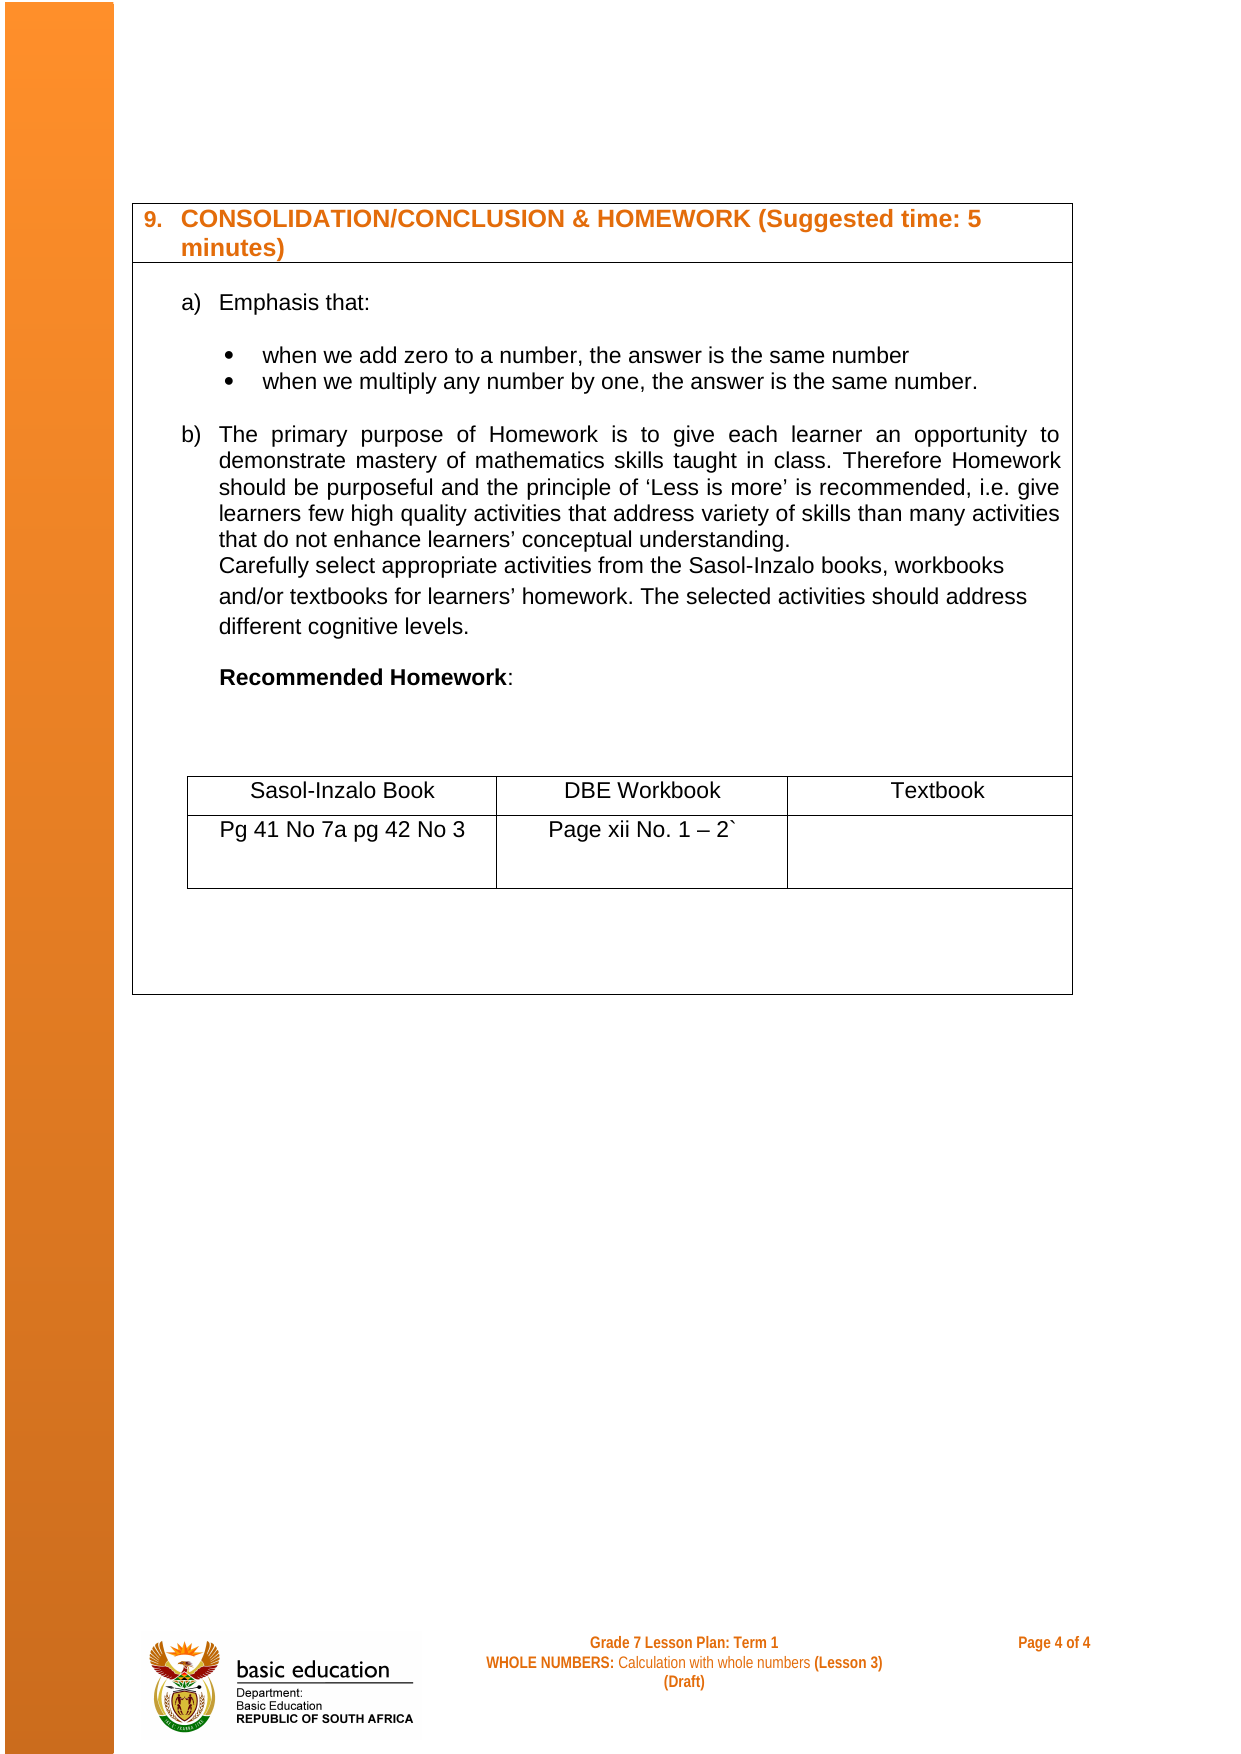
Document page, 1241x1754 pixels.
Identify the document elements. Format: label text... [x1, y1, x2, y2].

picture [140, 1631, 422, 1740]
table_cell Emphasis that: when we add zero to a number, the answer is the same number when we multiply any number by one, the answer is the same number. The primary purpose of Homework is to give each learner an opportunity to demonstrate mastery of mathematics skills taught in class. Therefore Homework should be purposeful and the principle of ‘Less is more’ is recommended, i.e. give learners few high quality activities that address variety of skills than many activities that do not enhance learners’ conceptual understanding. Carefully select appropriate activities from the Sasol-Inzalo books, workbooks and/or textbooks for learners’ homework. The selected activities should address different cognitive levels. Recommended Homework: [133, 263, 1072, 994]
table_header CONSOLIDATION/CONCLUSION & HOMEWORK (Suggested time: 5 minutes) [133, 204, 1072, 262]
